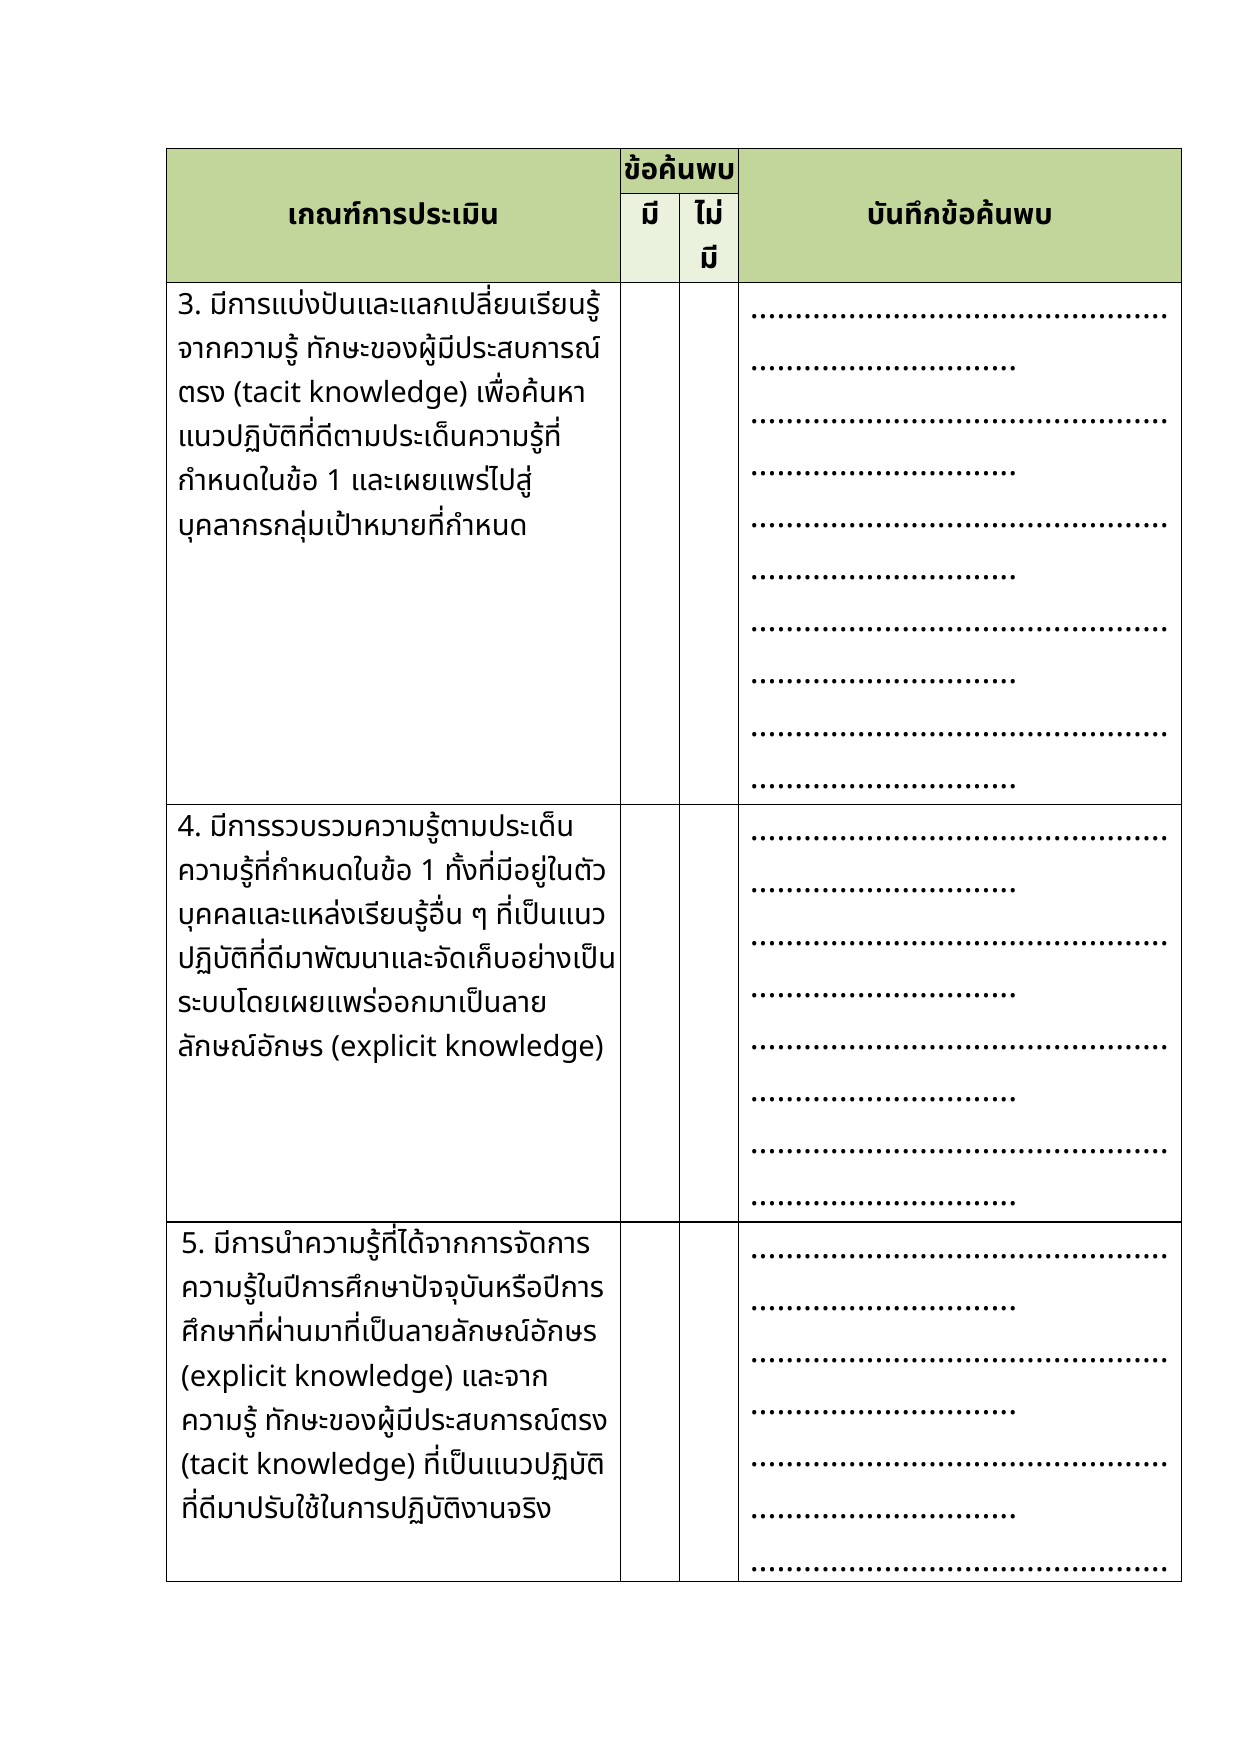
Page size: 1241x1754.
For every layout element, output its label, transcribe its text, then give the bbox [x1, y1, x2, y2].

table_cell [621, 283, 679, 804]
table_cell [680, 283, 738, 804]
table_cell 4. มีการรวบรวมความรู้ตามประเด็นความรู้ที่กำหนดในข้อ 1 ทั้งที่มีอยู่ในตัวบุคคลและแหล่งเรียนรู้อื่น ๆ ที่เป็นแนวปฏิบัติที่ดีมาพัฒนาและจัดเก็บอย่างเป็นระบบโดยเผยแพร่ออกมาเป็นลายลักษณ์อักษร (explicit knowledge) [167, 805, 620, 1221]
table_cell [167, 1223, 620, 1581]
table_cell มี [621, 194, 679, 282]
table_cell [680, 1223, 738, 1581]
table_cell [739, 283, 1181, 804]
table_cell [739, 1223, 1181, 1581]
table_cell [621, 1223, 679, 1581]
table_cell [680, 805, 738, 1221]
table_header ข้อค้นพบ [621, 149, 738, 193]
table_header เกณฑ์การประเมิน [167, 149, 620, 282]
table_cell ไม่มี [680, 194, 738, 282]
table_cell ............................................................................. ............................................................................. ............................................................................. ............................................................................. [739, 805, 1181, 1221]
table_cell [621, 805, 679, 1221]
table_header บันทึกข้อค้นพบ [739, 149, 1181, 282]
table_cell 3. มีการแบ่งปันและแลกเปลี่ยนเรียนรู้จากความรู้ ทักษะของผู้มีประสบการณ์ตรง (tacit knowledge) เพื่อค้นหาแนวปฏิบัติที่ดีตามประเด็นความรู้ที่กำหนดในข้อ 1 และเผยแพร่ไปสู่บุคลากรกลุ่มเป้าหมายที่กำหนด [167, 283, 620, 804]
